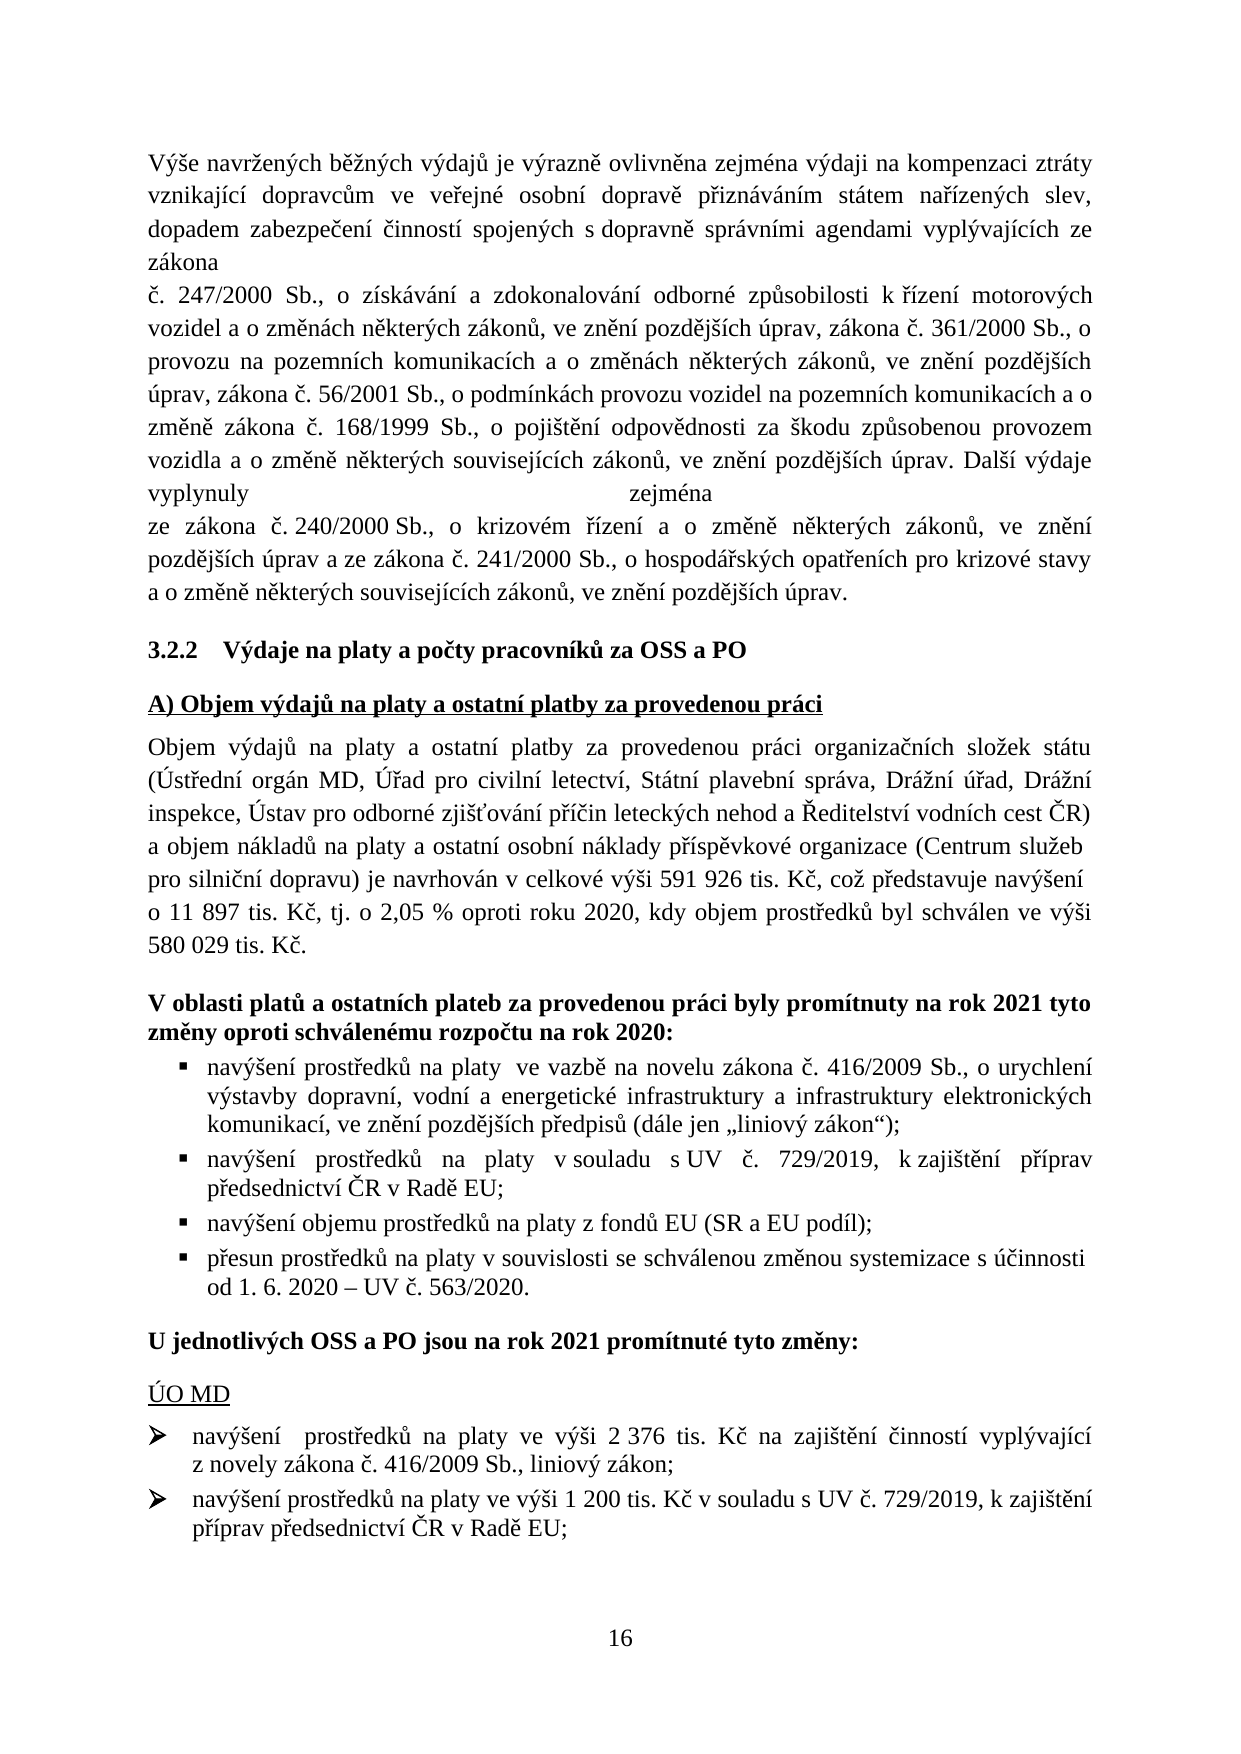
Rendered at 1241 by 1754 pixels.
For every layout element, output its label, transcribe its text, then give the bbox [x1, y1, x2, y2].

list přesun prostředků na platy v souvislosti se schválenou změnou systemizace s účinnosti od 1. 6. 2020 – UV č. 563/2020. [177, 1243, 1093, 1301]
list navýšení prostředků na platy ve výši 2 376 tis. Kč na zajištění činností vyplývající z novely zákona č. 416/2009 Sb., liniový zákon; [148, 1421, 1093, 1478]
subtitle A) Objem výdajů na platy a ostatní platby za provedenou práci [148, 689, 1093, 717]
list navýšení objemu prostředků na platy z fondů EU (SR a EU podíl); [177, 1208, 1093, 1237]
subtitle ÚO MD [148, 1379, 1093, 1408]
list navýšení prostředků na platy v souladu s UV č. 729/2019, k zajištění příprav předsednictví ČR v Radě EU; [177, 1144, 1093, 1202]
list navýšení prostředků na platy ve vazbě na novelu zákona č. 416/2009 Sb., o urychlení výstavby dopravní, vodní a energetické infrastruktury a infrastruktury elektronických komunikací, ve znění pozdějších předpisů (dále jen „liniový zákon“); [177, 1052, 1093, 1138]
list navýšení prostředků na platy ve výši 1 200 tis. Kč v souladu s UV č. 729/2019, k zajištění příprav předsednictví ČR v Radě EU; [148, 1484, 1093, 1542]
text V oblasti platů a ostatních plateb za provedenou práci byly promítnuty na rok 2021 tyto změny oproti schválenému rozpočtu na rok 2020: [148, 988, 1093, 1046]
text U jednotlivých OSS a PO jsou na rok 2021 promítnuté tyto změny: [148, 1326, 1093, 1354]
subtitle Výdaje na platy a počty pracovníků za OSS a PO [148, 635, 1093, 664]
text Objem výdajů na platy a ostatní platby za provedenou práci organizačních složek státu (Ústřední orgán MD, Úřad pro civilní letectví, Státní plavební správa, Drážní úřad, Drážní inspekce, Ústav pro odborné zjišťování příčin leteckých nehod a Ředitelství vodních cest ČR) a objem nákladů na platy a ostatní osobní náklady příspěvkové organizace (Centrum služeb pro silniční dopravu) je navrhován v celkové výši 591 926 tis. Kč, což představuje navýšení o 11 897 tis. Kč, tj. o 2,05 % oproti roku 2020, kdy objem prostředků byl schválen ve výši 580 029 tis. Kč. [148, 732, 1093, 959]
text Výše navržených běžných výdajů je výrazně ovlivněna zejména výdaji na kompenzaci ztráty vznikající dopravcům ve veřejné osobní dopravě přiznáváním státem nařízených slev, dopadem zabezpečení činností spojených s dopravně správními agendami vyplývajících ze zákona č. 247/2000 Sb., o získávání a zdokonalování odborné způsobilosti k řízení motorových vozidel a o změnách některých zákonů, ve znění pozdějších úprav, zákona č. 361/2000 Sb., o provozu na pozemních komunikacích a o změnách některých zákonů, ve znění pozdějších úprav, zákona č. 56/2001 Sb., o podmínkách provozu vozidel na pozemních komunikacích a o změně zákona č. 168/1999 Sb., o pojištění odpovědnosti za škodu způsobenou provozem vozidla a o změně některých souvisejících zákonů, ve znění pozdějších úprav. Další výdaje vyplynuly zejména ze zákona č. 240/2000 Sb., o krizovém řízení a o změně některých zákonů, ve znění pozdějších úprav a ze zákona č. 241/2000 Sb., o hospodářských opatřeních pro krizové stavy a o změně některých souvisejících zákonů, ve znění pozdějších úprav. [148, 148, 1093, 606]
